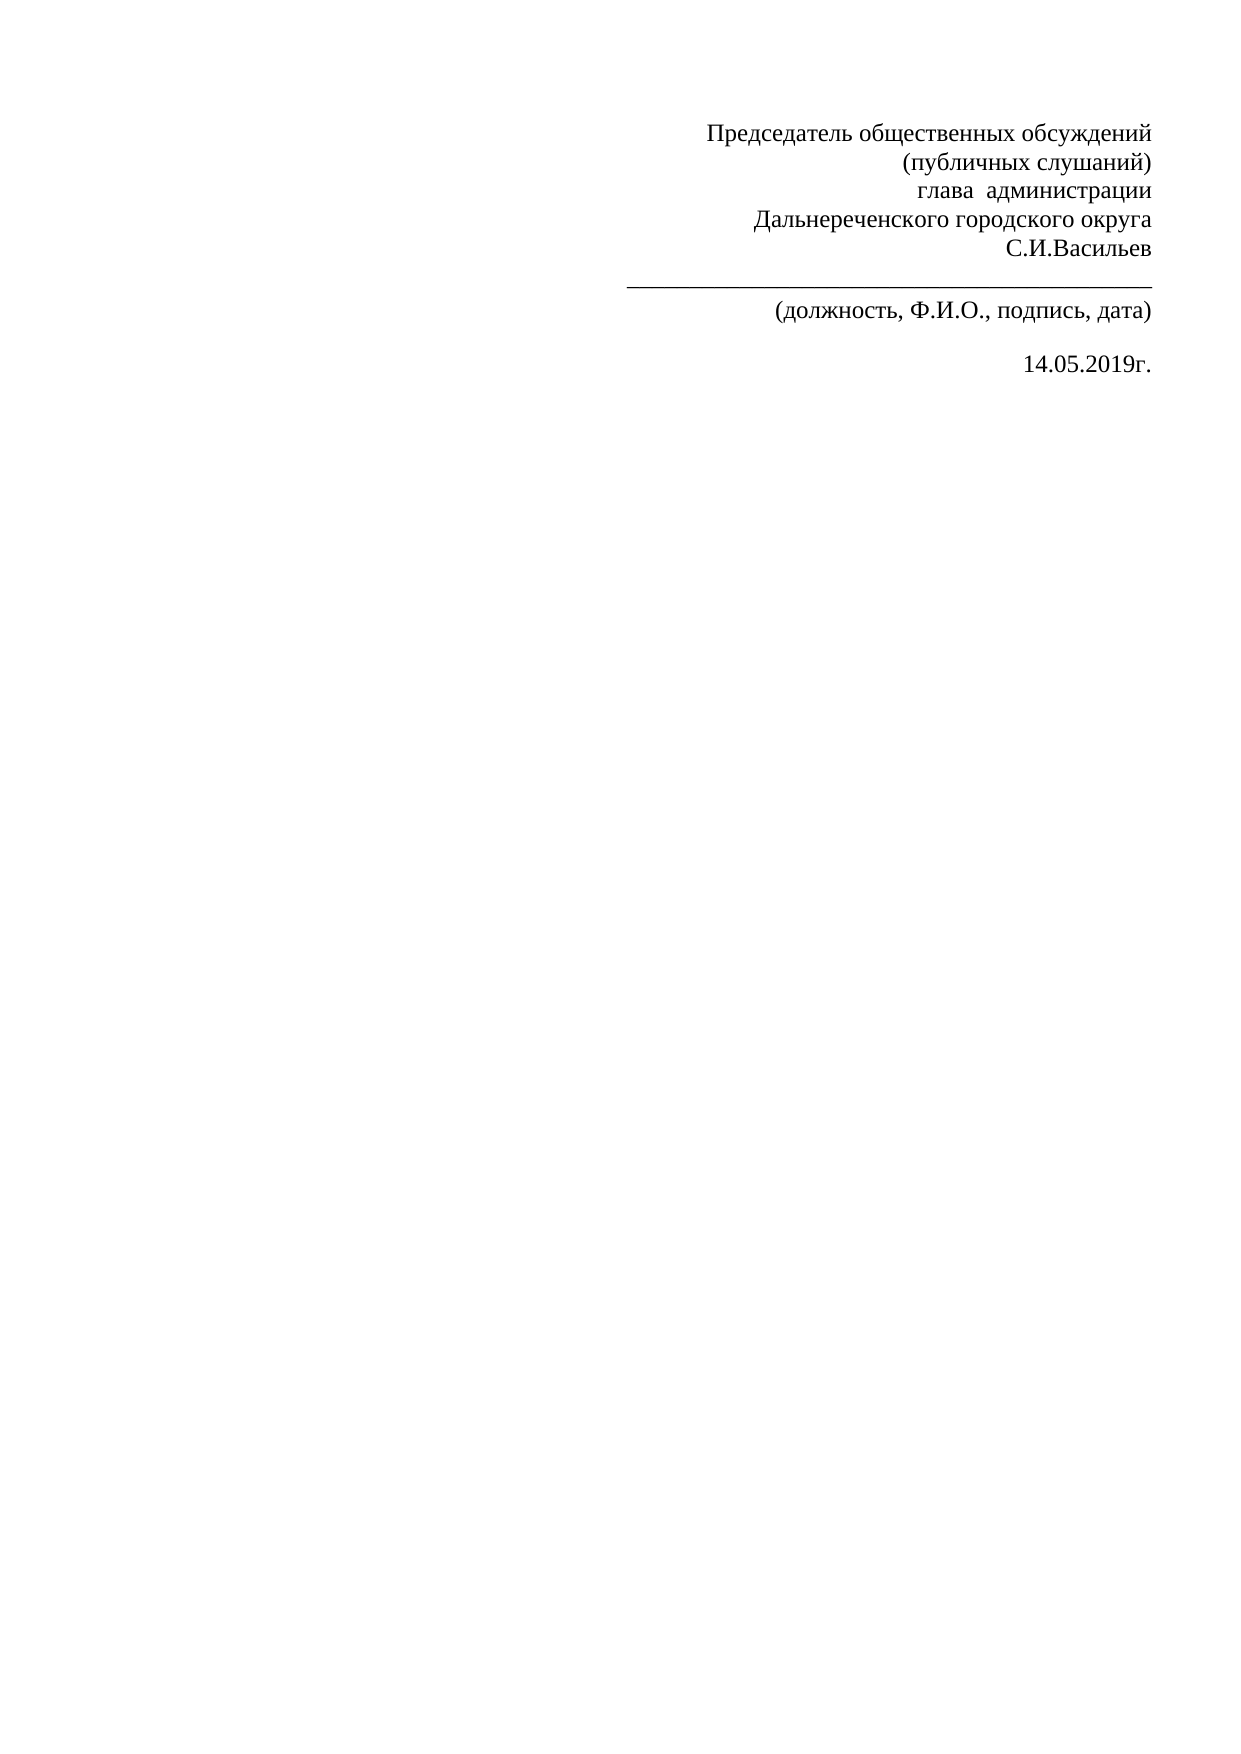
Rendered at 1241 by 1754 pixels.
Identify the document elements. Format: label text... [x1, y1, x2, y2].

text 14.05.2019г. [177, 349, 1152, 377]
text (публичных слушаний) [177, 147, 1152, 176]
text С.И.Васильев [177, 233, 1152, 262]
text (должность, Ф.И.О., подпись, дата) [177, 295, 1152, 324]
text глава администрации [177, 176, 1152, 204]
text __________________________________________ [177, 262, 1152, 291]
text Председатель общественных обсуждений [177, 118, 1152, 147]
text Дальнереченского городского округа [177, 204, 1152, 233]
